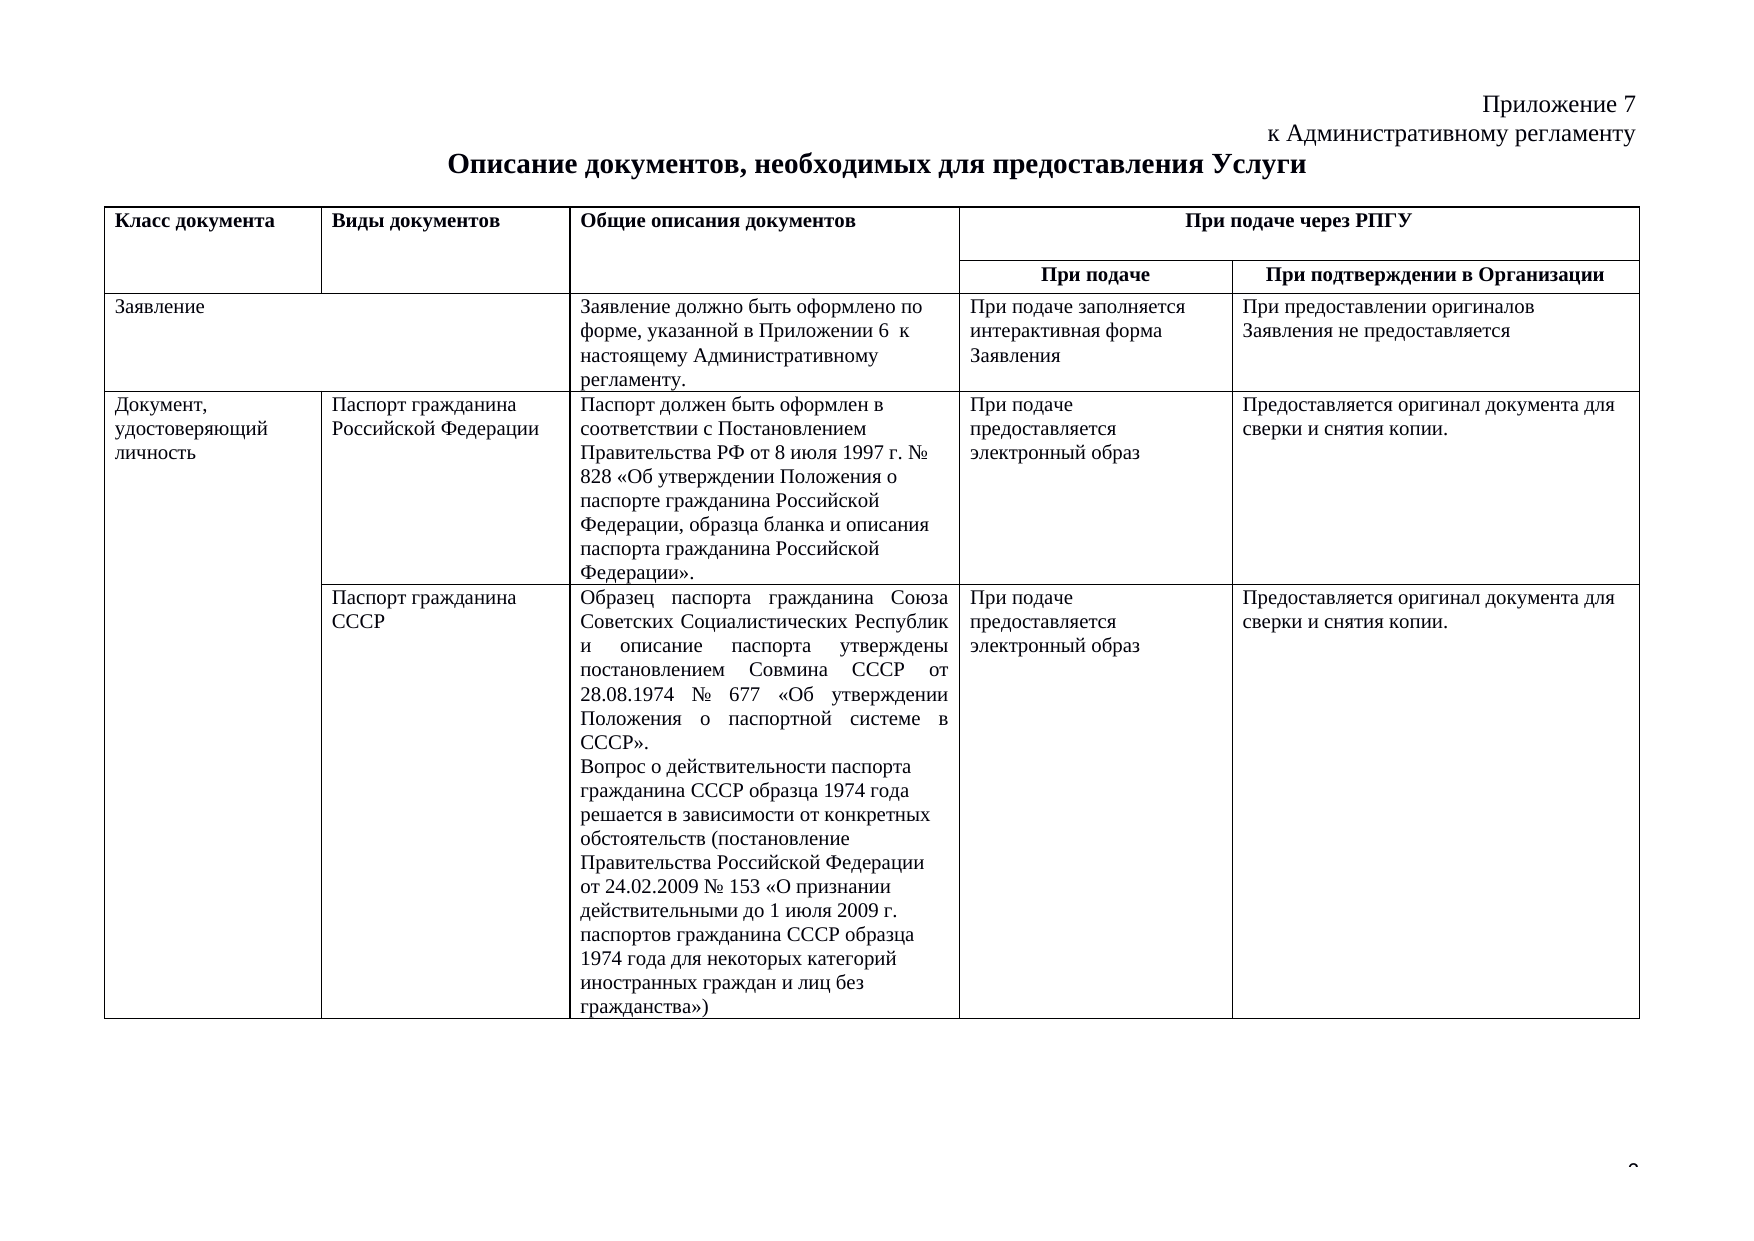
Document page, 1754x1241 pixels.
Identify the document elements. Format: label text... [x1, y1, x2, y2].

table_cell При подаче заполняется интерактивная форма Заявления [960, 294, 1232, 391]
table_cell Паспорт гражданина СССР [322, 585, 569, 1018]
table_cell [1233, 585, 1639, 1018]
table_cell Паспорт гражданина Российской Федерации [322, 392, 569, 584]
table_cell Заявление [105, 294, 569, 391]
table_cell Образец паспорта гражданина Союза Советских Социалистических Республик и описание паспорта утверждены постановлением Совмина СССР от 28.08.1974 № 677 «Об утверждении Положения о паспортной системе в СССР». Вопрос о действительности паспорта гражданина СССР образца 1974 года решается в зависимости от конкретных обстоятельств (постановление Правительства Российской Федерации от 24.02.2009 № 153 «О признании действительными до 1 июля 2009 г. паспортов гражданина СССР образца 1974 года для некоторых категорий иностранных граждан и лиц без гражданства») [571, 585, 959, 1018]
table_cell Документ, удостоверяющий личность [105, 392, 321, 1018]
table_cell Заявление должно быть оформлено по форме, указанной в Приложении 6 к настоящему Административному регламенту. [571, 294, 959, 391]
table_cell При подтверждении в Организации [1233, 261, 1639, 293]
table_cell При подаче предоставляется электронный образ [960, 392, 1232, 584]
table_cell При предоставлении оригиналов Заявления не предоставляется [1233, 294, 1639, 391]
table_header Класс документа [105, 208, 321, 293]
table_header Виды документов [322, 208, 569, 293]
text Описание документов, необходимых для предоставления Услуги [118, 147, 1636, 180]
text Приложение 7 [650, 89, 1636, 118]
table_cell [960, 585, 1232, 1018]
table_cell Паспорт должен быть оформлен в соответствии с Постановлением Правительства РФ от 8 июля 1997 г. № 828 «Об утверждении Положения о паспорте гражданина Российской Федерации, образца бланка и описания паспорта гражданина Российской Федерации». [571, 392, 959, 584]
table_header При подаче через РПГУ [960, 208, 1639, 260]
text к Административному регламенту [650, 118, 1636, 147]
table_cell При подаче [960, 261, 1232, 293]
table_cell Предоставляется оригинал документа для сверки и снятия копии. [1233, 392, 1639, 584]
table_header Общие описания документов [571, 208, 959, 293]
